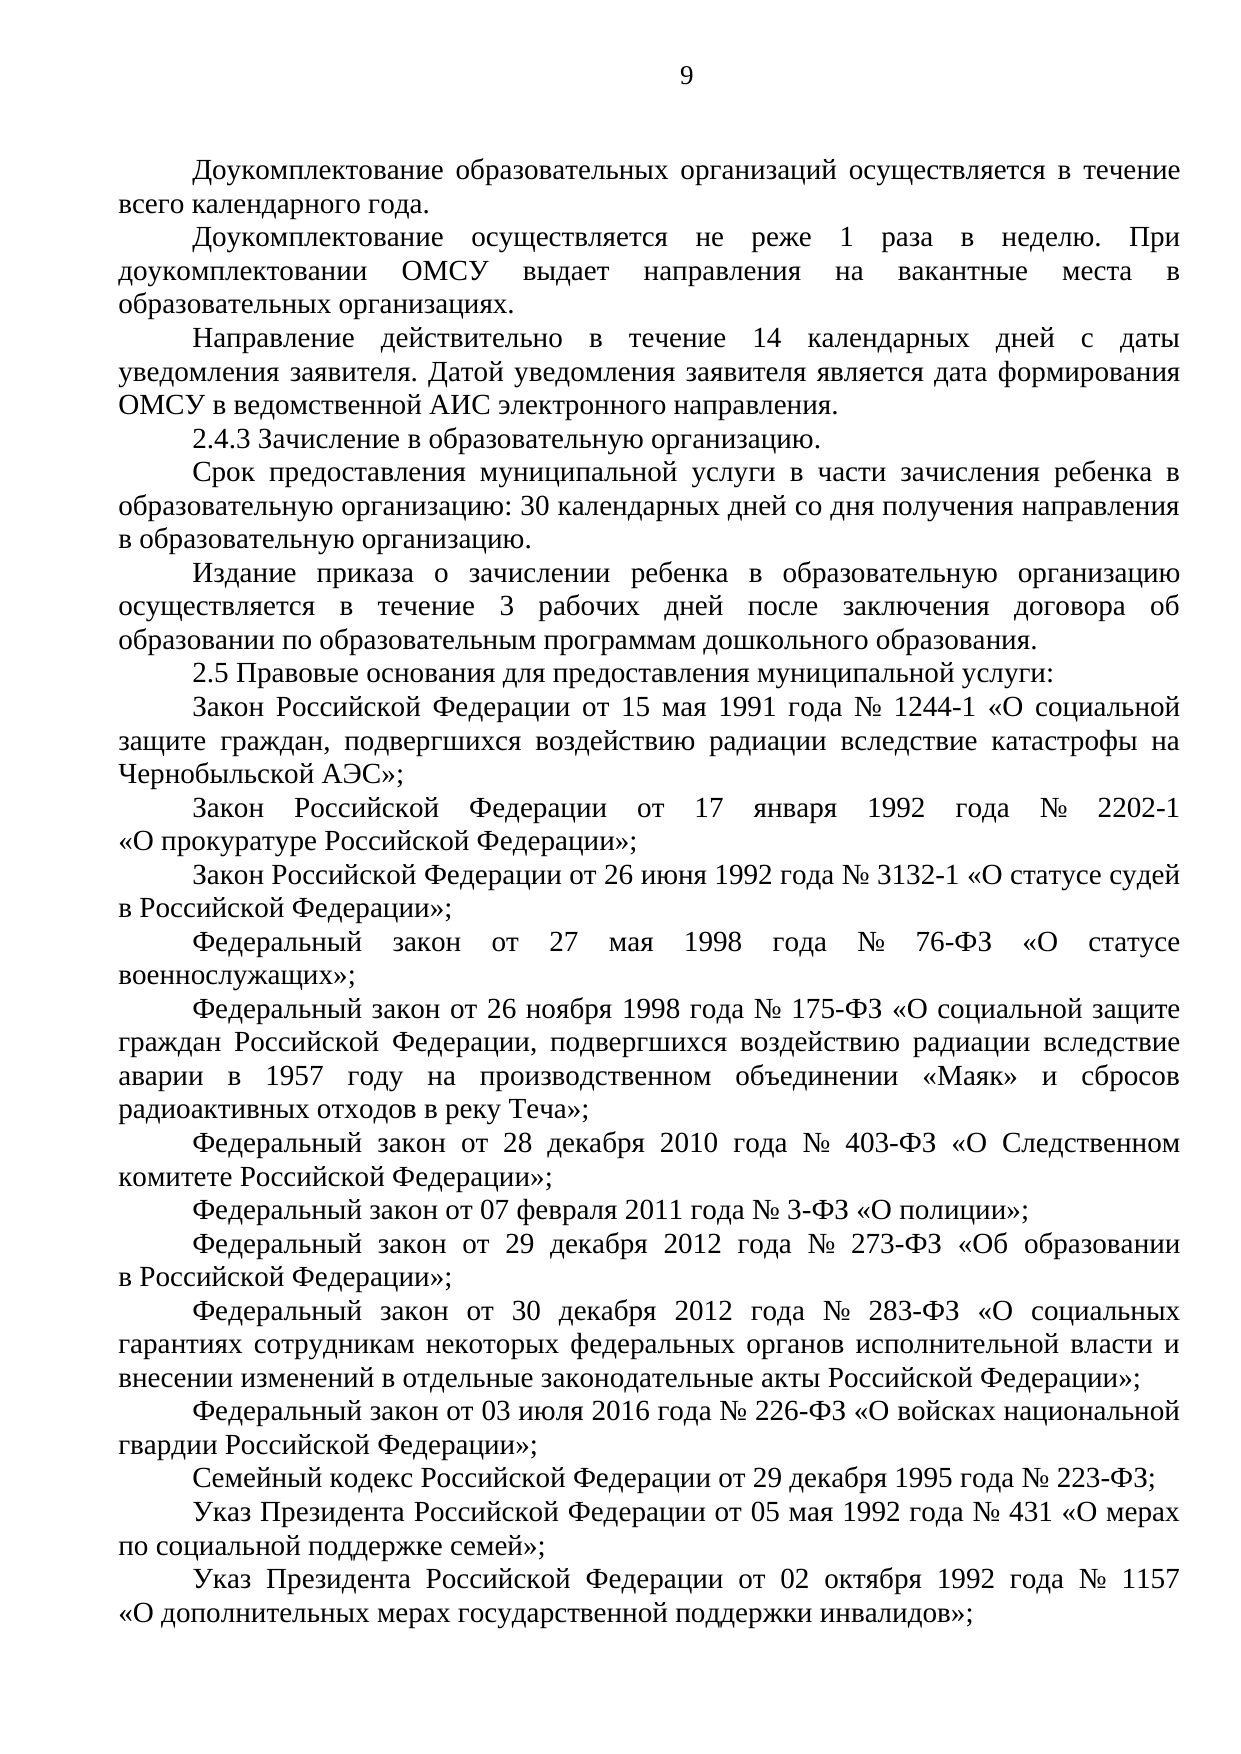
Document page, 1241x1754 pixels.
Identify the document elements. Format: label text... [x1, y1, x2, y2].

text Федеральный закон от 03 июля 2016 года № 226-ФЗ «О войсках национальной гвардии Российской Федерации»; [118, 1393, 1181, 1461]
text Издание приказа о зачислении ребенка в образовательную организацию осуществляется в течение 3 рабочих дней после заключения договора об образовании по образовательным программам дошкольного образования. [118, 555, 1181, 656]
text Федеральный закон от 28 декабря 2010 года № 403-ФЗ «О Следственном комитете Российской Федерации»; [118, 1125, 1181, 1192]
text Указ Президента Российской Федерации от 02 октября 1992 года № 1157 «О дополнительных мерах государственной поддержки инвалидов»; [118, 1561, 1181, 1628]
text Федеральный закон от 27 мая 1998 года № 76-ФЗ «О статусе военнослужащих»; [118, 924, 1181, 991]
text 2.5 Правовые основания для предоставления муниципальной услуги: [118, 656, 1181, 689]
text Закон Российской Федерации от 17 января 1992 года № 2202-1 «О прокуратуре Российской Федерации»; [118, 790, 1181, 857]
text Закон Российской Федерации от 15 мая 1991 года № 1244-1 «О социальной защите граждан, подвергшихся воздействию радиации вследствие катастрофы на Чернобыльской АЭС»; [118, 689, 1181, 790]
text Федеральный закон от 30 декабря 2012 года № 283-ФЗ «О социальных гарантиях сотрудникам некоторых федеральных органов исполнительной власти и внесении изменений в отдельные законодательные акты Российской Федерации»; [118, 1293, 1181, 1393]
text Указ Президента Российской Федерации от 05 мая 1992 года № 431 «О мерах по социальной поддержке семей»; [118, 1494, 1181, 1561]
text Срок предоставления муниципальной услуги в части зачисления ребенка в образовательную организацию: 30 календарных дней со дня получения направления в образовательную организацию. [118, 454, 1181, 555]
text 2.4.3 Зачисление в образовательную организацию. [118, 421, 1181, 454]
text Семейный кодекс Российской Федерации от 29 декабря 1995 года № 223-ФЗ; [118, 1461, 1181, 1494]
text Доукомплектование образовательных организаций осуществляется в течение всего календарного года. [118, 152, 1181, 219]
text Федеральный закон от 26 ноября 1998 года № 175-ФЗ «О социальной защите граждан Российской Федерации, подвергшихся воздействию радиации вследствие аварии в 1957 году на производственном объединении «Маяк» и сбросов радиоактивных отходов в реку Теча»; [118, 991, 1181, 1125]
text Федеральный закон от 07 февраля 2011 года № 3-ФЗ «О полиции»; [118, 1192, 1181, 1226]
text Направление действительно в течение 14 календарных дней с даты уведомления заявителя. Датой уведомления заявителя является дата формирования ОМСУ в ведомственной АИС электронного направления. [118, 320, 1181, 421]
text Федеральный закон от 29 декабря 2012 года № 273-ФЗ «Об образовании в Российской Федерации»; [118, 1226, 1181, 1293]
text Доукомплектование осуществляется не реже 1 раза в неделю. При доукомплектовании ОМСУ выдает направления на вакантные места в образовательных организациях. [118, 219, 1181, 320]
text Закон Российской Федерации от 26 июня 1992 года № 3132-1 «О статусе судей в Российской Федерации»; [118, 857, 1181, 924]
